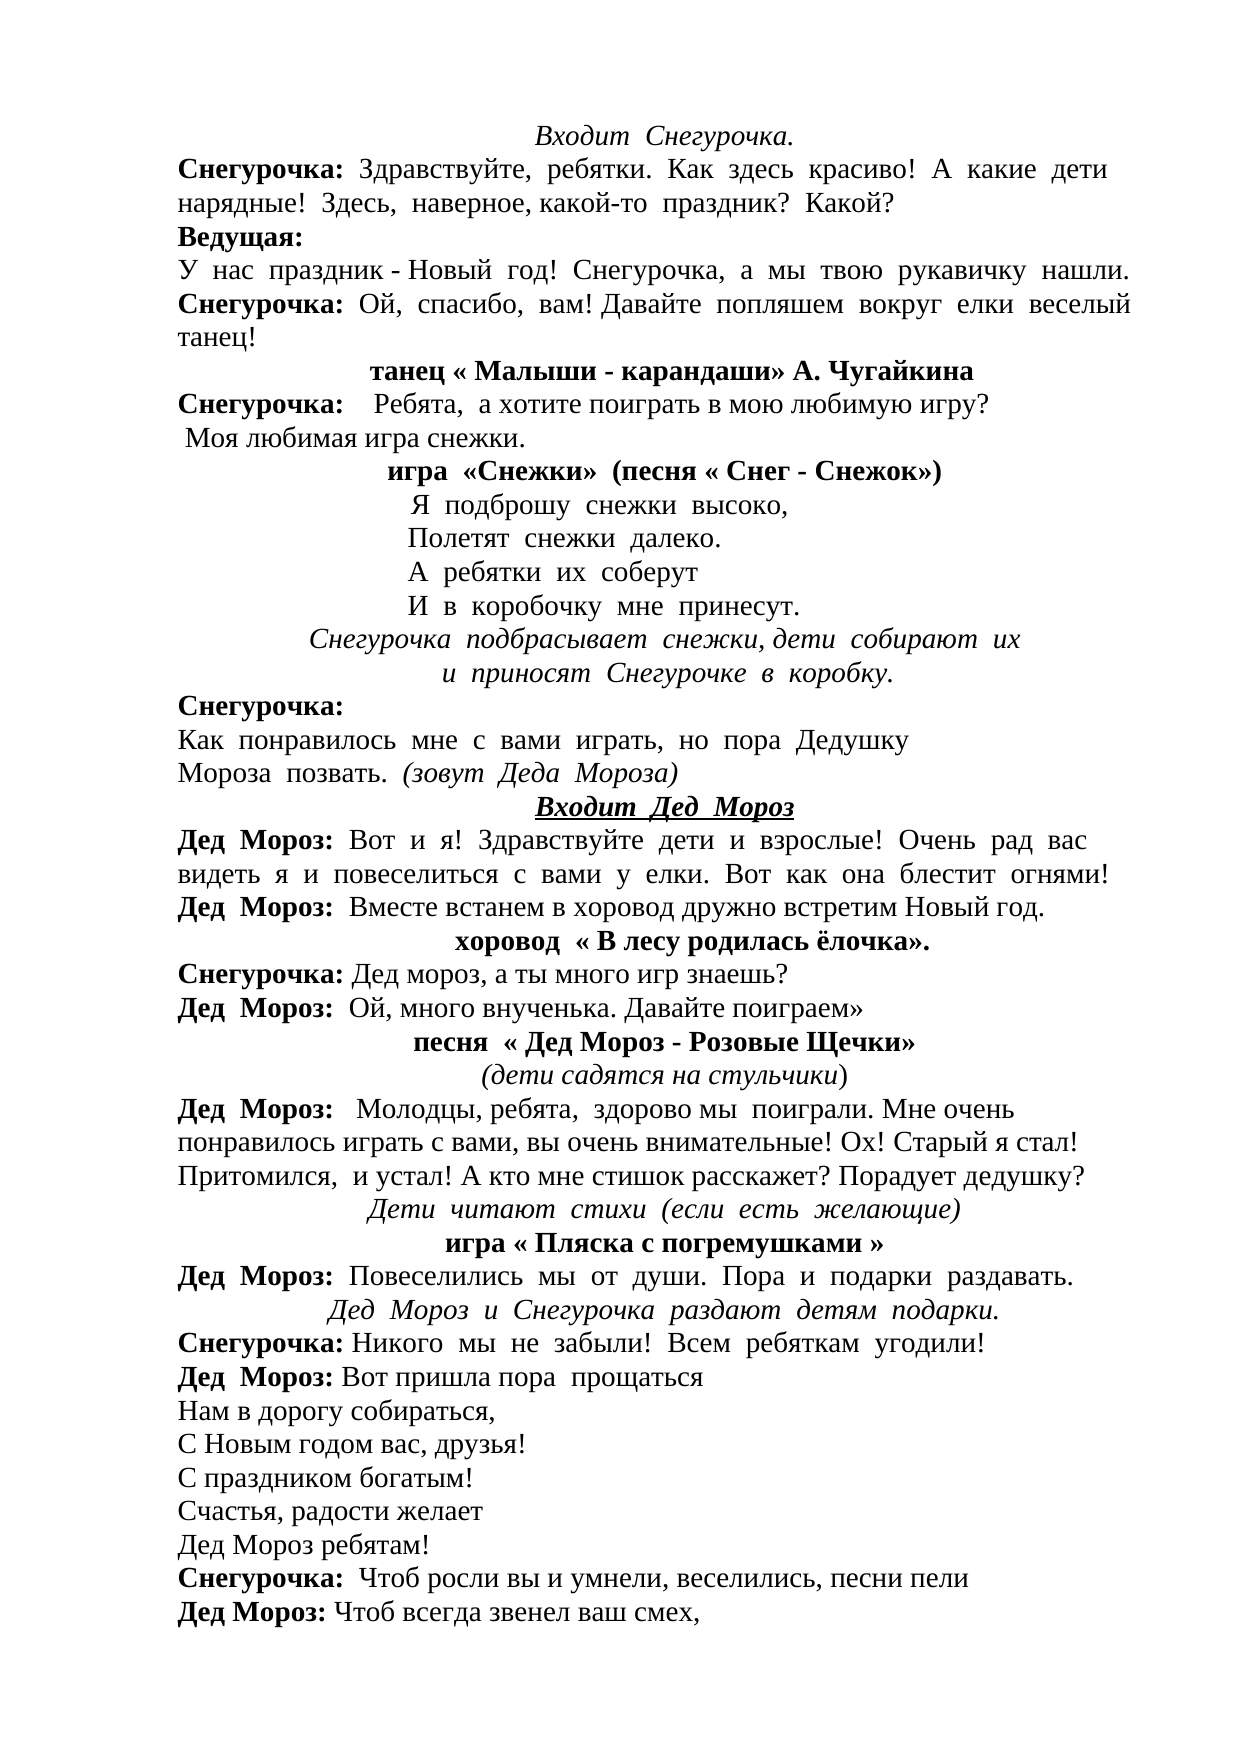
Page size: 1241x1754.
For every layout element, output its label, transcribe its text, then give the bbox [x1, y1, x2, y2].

text Входит Дед Мороз [177, 789, 1152, 822]
text Ведущая: [177, 219, 1152, 252]
text С Новым годом вас, друзья! [177, 1426, 1152, 1460]
text игра «Снежки» (песня « Снег - Снежок») [177, 453, 1152, 487]
text И в коробочку мне принесут. [177, 588, 1152, 621]
text танец « Малыши - карандаши» А. Чугайкина [177, 353, 1152, 386]
text хоровод « В лесу родилась ёлочка». [177, 923, 1152, 957]
text Снегурочка: Никого мы не забыли! Всем ребяткам угодили! [177, 1326, 1152, 1359]
text Моя любимая игра снежки. [177, 420, 1152, 453]
text Снегурочка подбрасывает снежки, дети собирают их [177, 621, 1152, 655]
text Дед Мороз: Молодцы, ребята, здорово мы поиграли. Мне очень понравилось играть с вами, вы очень внимательные! Ох! Старый я стал! Притомился, и устал! А кто мне стишок расскажет? Порадует дедушку? [177, 1091, 1152, 1191]
text Как понравилось мне с вами играть, но пора Дедушку [177, 722, 1152, 755]
text Дед Мороз: Ой, много внученька. Давайте поиграем» [177, 990, 1152, 1024]
text Снегурочка: [177, 688, 1152, 722]
text Снегурочка: Здравствуйте, ребятки. Как здесь красиво! А какие дети нарядные! Здесь, наверное, какой-то праздник? Какой? [177, 152, 1152, 219]
text Дед Мороз и Снегурочка раздают детям подарки. [177, 1292, 1152, 1326]
text Дед Мороз ребятам! [177, 1527, 1152, 1560]
text Дед Мороз: Повеселились мы от души. Пора и подарки раздавать. [177, 1258, 1152, 1292]
text Мороза позвать. (зовут Деда Мороза) [177, 755, 1152, 789]
text Снегурочка: Ой, спасибо, вам! Давайте попляшем вокруг елки веселый танец! [177, 286, 1152, 353]
text Дед Мороз: Вместе встанем в хоровод дружно встретим Новый год. [177, 889, 1152, 923]
text Снегурочка: Ребята, а хотите поиграть в мою любимую игру? [177, 386, 1152, 420]
text игра « Пляска с погремушками » [177, 1225, 1152, 1258]
text Снегурочка: Чтоб росли вы и умнели, веселились, песни пели [177, 1560, 1152, 1594]
text Входит Снегурочка. [177, 118, 1152, 152]
text Полетят снежки далеко. [177, 521, 1152, 554]
text Нам в дорогу собираться, [177, 1393, 1152, 1426]
text С праздником богатым! [177, 1460, 1152, 1493]
text У нас праздник - Новый год! Снегурочка, а мы твою рукавичку нашли. [177, 252, 1152, 286]
text Счастья, радости желает [177, 1493, 1152, 1527]
text Снегурочка: Дед мороз, а ты много игр знаешь? [177, 957, 1152, 990]
text Я подброшу снежки высоко, [177, 487, 1152, 521]
text Дед Мороз: Вот и я! Здравствуйте дети и взрослые! Очень рад вас видеть я и повеселиться с вами у елки. Вот как она блестит огнями! [177, 822, 1152, 889]
text А ребятки их соберут [177, 554, 1152, 588]
text Дети читают стихи (если есть желающие) [177, 1191, 1152, 1225]
text и приносят Снегурочке в коробку. [177, 655, 1152, 688]
text (дети садятся на стульчики) [177, 1057, 1152, 1091]
text Дед Мороз: Чтоб всегда звенел ваш смех, [177, 1594, 1152, 1627]
text песня « Дед Мороз - Розовые Щечки» [177, 1024, 1152, 1057]
text Дед Мороз: Вот пришла пора прощаться [177, 1359, 1152, 1393]
